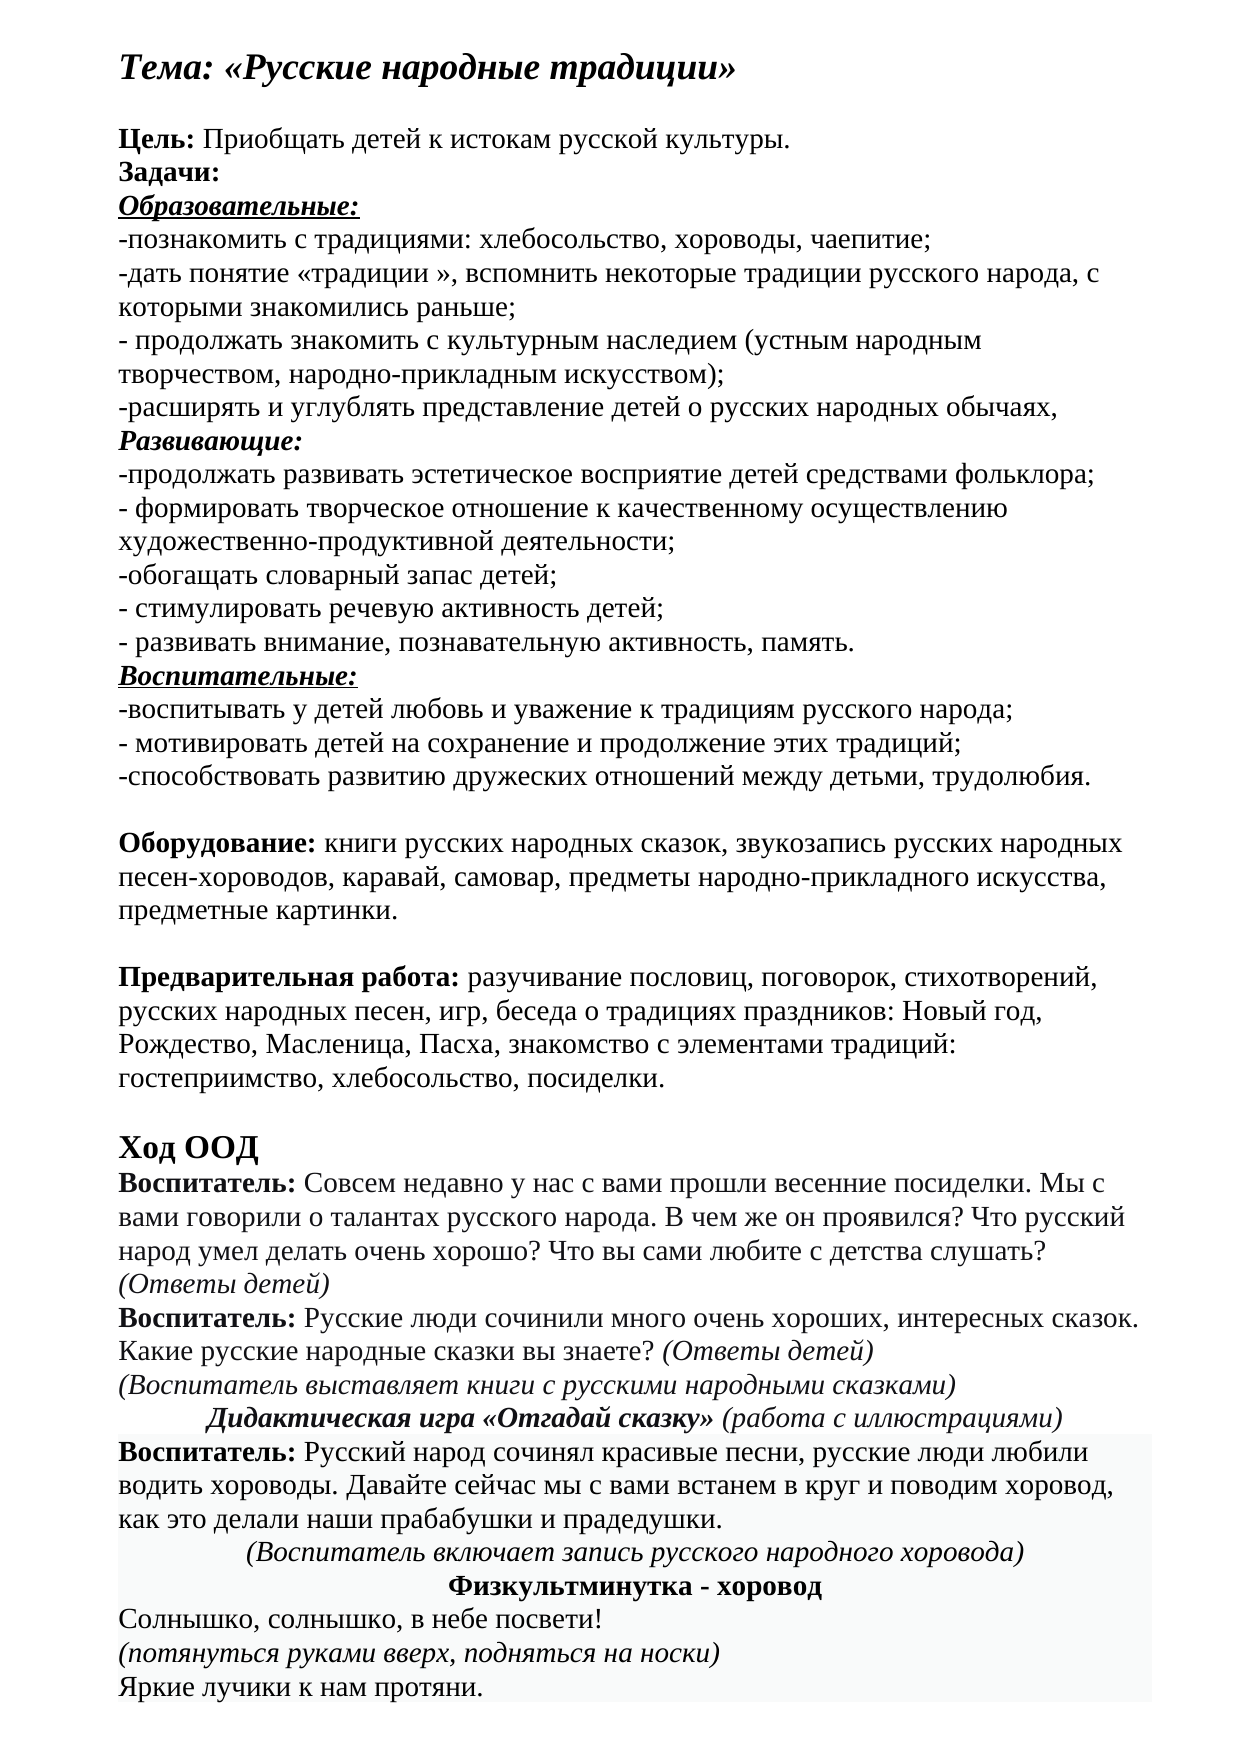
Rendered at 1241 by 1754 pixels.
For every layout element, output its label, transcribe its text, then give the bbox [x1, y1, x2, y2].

text Оборудование: книги русских народных сказок, звукозапись русских народных песен-хороводов, каравай, самовар, предметы народно-прикладного искусства, предметные картинки. [118, 825, 1152, 926]
text -способствовать развитию дружеских отношений между детьми, трудолюбия. [118, 758, 1152, 792]
text -дать понятие «традиции », вспомнить некоторые традиции русского народа, с которыми знакомились раньше; [118, 255, 1152, 322]
text Тема: «Русские народные традиции» [118, 44, 1152, 87]
text -познакомить с традициями: хлебосольство, хороводы, чаепитие; [118, 222, 1152, 255]
text Задачи: [118, 154, 1152, 188]
text -расширять и углублять представление детей о русских народных обычаях, [118, 389, 1152, 423]
text Воспитатель: Совсем недавно у нас с вами прошли весенние посиделки. Мы с вами говорили о талантах русского народа. В чем же он проявился? Что русский народ умел делать очень хорошо? Что вы сами любите с детства слушать? (Ответы детей) [118, 1166, 1152, 1300]
text Яркие лучики к нам протяни. [118, 1669, 1152, 1702]
text Развивающие: [118, 423, 1152, 456]
text - мотивировать детей на сохранение и продолжение этих традиций; [118, 725, 1152, 758]
text Цель: Приобщать детей к истокам русской культуры. [118, 121, 1152, 154]
text - развивать внимание, познавательную активность, память. [118, 624, 1152, 658]
text Предварительная работа: разучивание пословиц, поговорок, стихотворений, русских народных песен, игр, беседа о традициях праздников: Новый год, Рождество, Масленица, Пасха, знакомство с элементами традиций: гостеприимство, хлебосольство, посиделки. [118, 959, 1152, 1094]
text Физкультминутка - хоровод [118, 1568, 1152, 1602]
text (Воспитатель выставляет книги с русскими народными сказками) [118, 1367, 1152, 1400]
text - формировать творческое отношение к качественному осуществлению художественно-продуктивной деятельности; [118, 490, 1152, 557]
text Образовательные: [118, 188, 1152, 222]
text -воспитывать у детей любовь и уважение к традициям русского народа; [118, 691, 1152, 725]
text Воспитательные: [118, 658, 1152, 691]
text (Воспитатель включает запись русского народного хоровода) [118, 1534, 1152, 1568]
text Воспитатель: Русский народ сочинял красивые песни, русские люди любили водить хороводы. Давайте сейчас мы с вами встанем в круг и поводим хоровод, как это делали наши прабабушки и прадедушки. [118, 1434, 1152, 1534]
text Дидактическая игра «Отгадай сказку» (работа с иллюстрациями) [118, 1400, 1152, 1434]
text Воспитатель: Русские люди сочинили много очень хороших, интересных сказок. Какие русские народные сказки вы знаете? (Ответы детей) [118, 1300, 1152, 1367]
text -обогащать словарный запас детей; [118, 557, 1152, 591]
text - стимулировать речевую активность детей; [118, 591, 1152, 624]
text - продолжать знакомить с культурным наследием (устным народным творчеством, народно-прикладным искусством); [118, 322, 1152, 389]
text Ход ООД [118, 1127, 1152, 1166]
text Солнышко, солнышко, в небе посвети! [118, 1602, 1152, 1635]
text -продолжать развивать эстетическое восприятие детей средствами фольклора; [118, 456, 1152, 490]
text (потянуться руками вверх, подняться на носки) [118, 1635, 1152, 1669]
